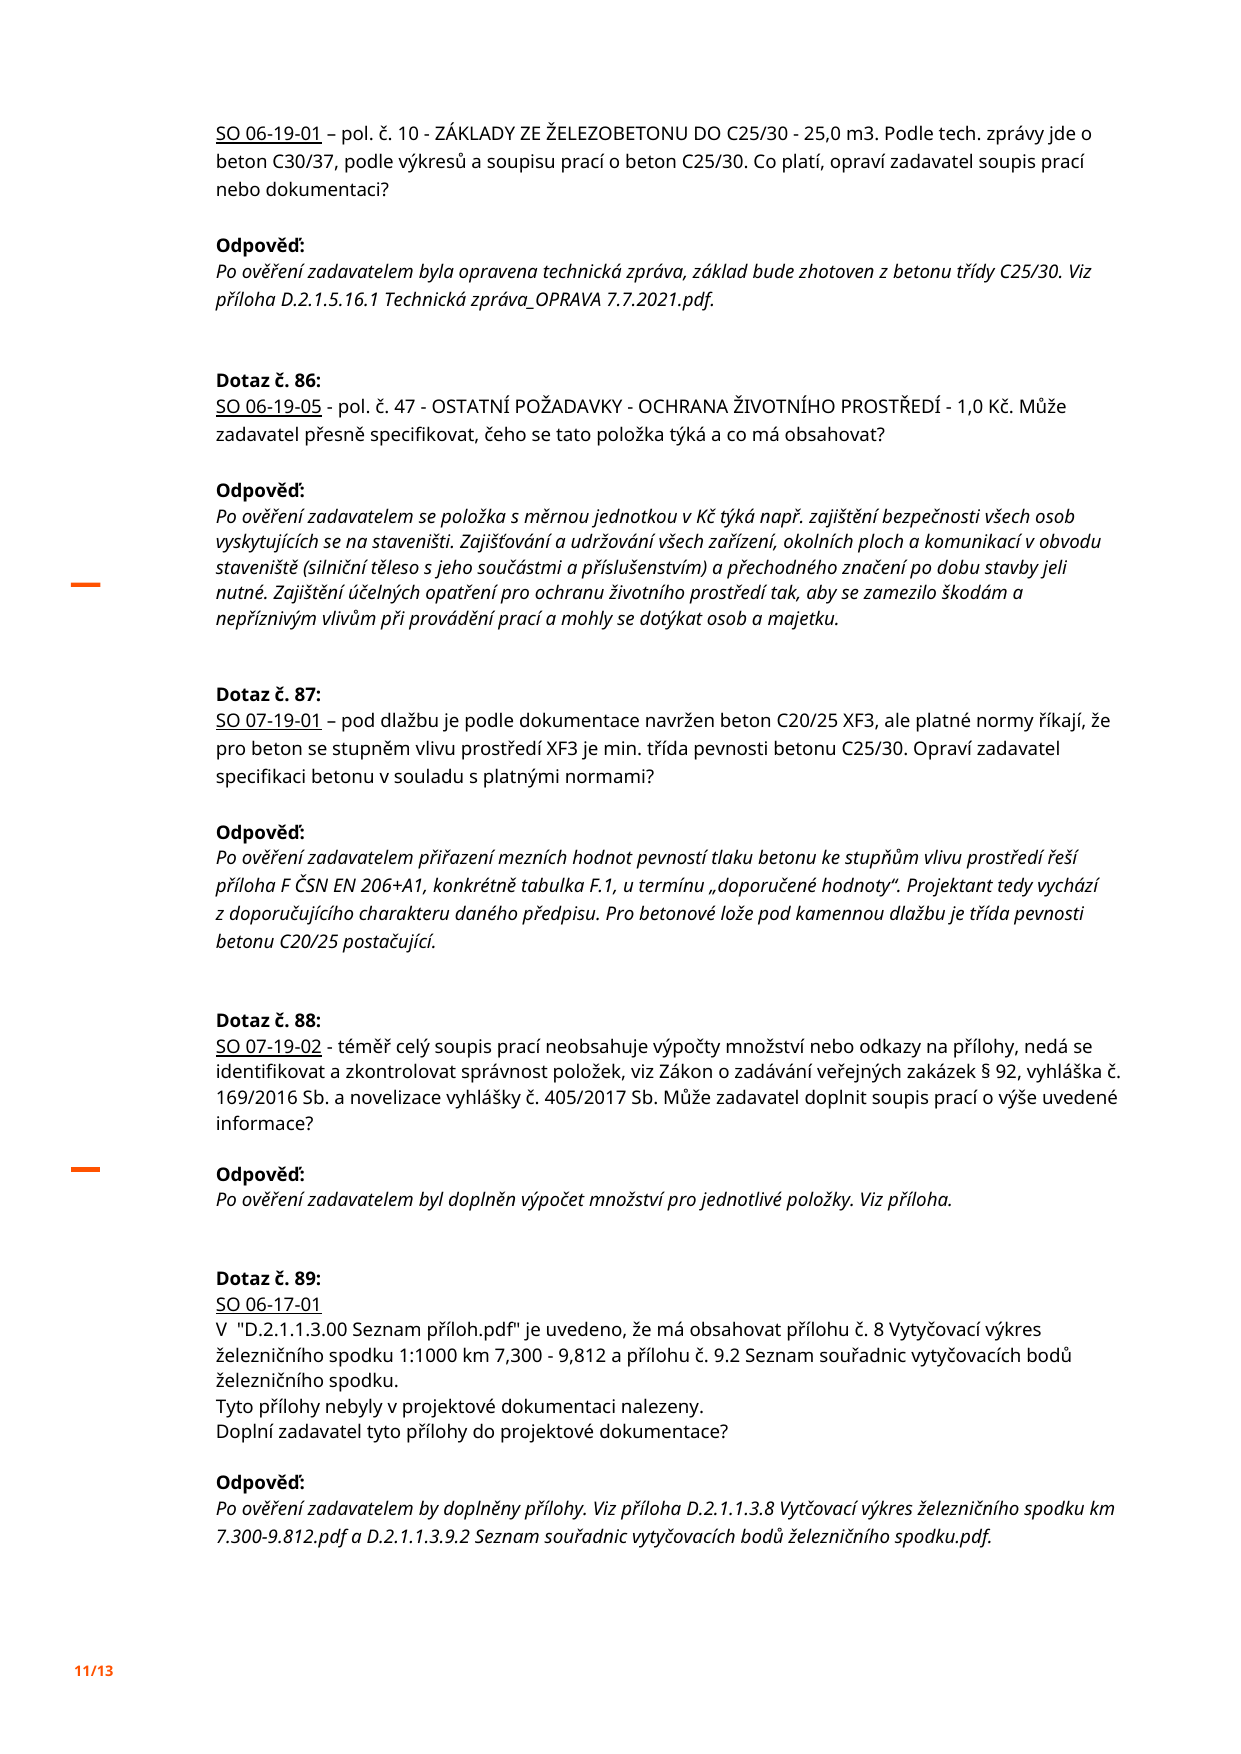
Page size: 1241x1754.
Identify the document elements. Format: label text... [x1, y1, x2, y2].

text V "D.2.1.1.3.00 Seznam příloh.pdf" je uvedeno, že má obsahovat přílohu č. 8 Vytyčovací výkres železničního spodku 1:1000 km 7,300 - 9,812 a přílohu č. 9.2 Seznam souřadnic vytyčovacích bodů železničního spodku. [216, 1317, 1122, 1393]
text SO 06-17-01 [216, 1291, 1122, 1317]
text Po ověření zadavatelem přiřazení mezních hodnot pevností tlaku betonu ke stupňům vlivu prostředí řeší příloha F ČSN EN 206+A1, konkrétně tabulka F.1, u termínu „doporučené hodnoty“. Projektant tedy vychází z doporučujícího charakteru daného předpisu. Pro betonové lože pod kamennou dlažbu je třída pevnosti betonu C20/25 postačující. [216, 845, 1122, 954]
text Po ověření zadavatelem byl doplněn výpočet množství pro jednotlivé položky. Viz příloha. [216, 1186, 1122, 1212]
text Odpověď: [216, 1161, 1122, 1186]
text Dotaz č. 86: [216, 368, 1122, 393]
text Dotaz č. 89: [216, 1266, 1122, 1291]
text Po ověření zadavatelem by doplněny přílohy. Viz příloha D.2.1.1.3.8 Vytčovací výkres železničního spodku km 7.300-9.812.pdf a D.2.1.1.3.9.2 Seznam souřadnic vytyčovacích bodů železničního spodku.pdf. [216, 1495, 1122, 1549]
text SO 06-19-05 - pol. č. 47 - OSTATNÍ POŽADAVKY - OCHRANA ŽIVOTNÍHO PROSTŘEDÍ - 1,0 Kč. Může zadavatel přesně specifikovat, čeho se tato položka týká a co má obsahovat? [216, 393, 1122, 447]
text Doplní zadavatel tyto přílohy do projektové dokumentace? [216, 1419, 1122, 1444]
text SO 07-19-01 – pod dlažbu je podle dokumentace navržen beton C20/25 XF3, ale platné normy říkají, že pro beton se stupněm vlivu prostředí XF3 je min. třída pevnosti betonu C25/30. Opraví zadavatel specifikaci betonu v souladu s platnými normami? [216, 707, 1122, 789]
text SO 06-19-01 – pol. č. 10 - ZÁKLADY ZE ŽELEZOBETONU DO C25/30 - 25,0 m3. Podle tech. zprávy jde o beton C30/37, podle výkresů a soupisu prací o beton C25/30. Co platí, opraví zadavatel soupis prací nebo dokumentaci? [216, 121, 1122, 202]
text Odpověď: [216, 477, 1122, 503]
text Tyto přílohy nebyly v projektové dokumentaci nalezeny. [216, 1393, 1122, 1419]
text Odpověď: [216, 1470, 1122, 1495]
text Dotaz č. 87: [216, 682, 1122, 707]
text Dotaz č. 88: [216, 1008, 1122, 1033]
text Po ověření zadavatelem se položka s měrnou jednotkou v Kč týká např. zajištění bezpečnosti všech osob vyskytujících se na staveništi. Zajišťování a udržování všech zařízení, okolních ploch a komunikací v obvodu staveniště (silniční těleso s jeho součástmi a příslušenstvím) a přechodného značení po dobu stavby jeli nutné. Zajištění účelných opatření pro ochranu životního prostředí tak, aby se zamezilo škodám a nepříznivým vlivům při provádění prací a mohly se dotýkat osob a majetku. [216, 503, 1122, 631]
text Odpověď: [216, 233, 1122, 258]
text Po ověření zadavatelem byla opravena technická zpráva, základ bude zhotoven z betonu třídy C25/30. Viz příloha D.2.1.5.16.1 Technická zpráva_OPRAVA 7.7.2021.pdf. [216, 258, 1122, 312]
text SO 07-19-02 - téměř celý soupis prací neobsahuje výpočty množství nebo odkazy na přílohy, nedá se identifikovat a zkontrolovat správnost položek, viz Zákon o zadávání veřejných zakázek § 92, vyhláška č. 169/2016 Sb. a novelizace vyhlášky č. 405/2017 Sb. Může zadavatel doplnit soupis prací o výše uvedené informace? [216, 1033, 1122, 1135]
text Odpověď: [216, 819, 1122, 845]
